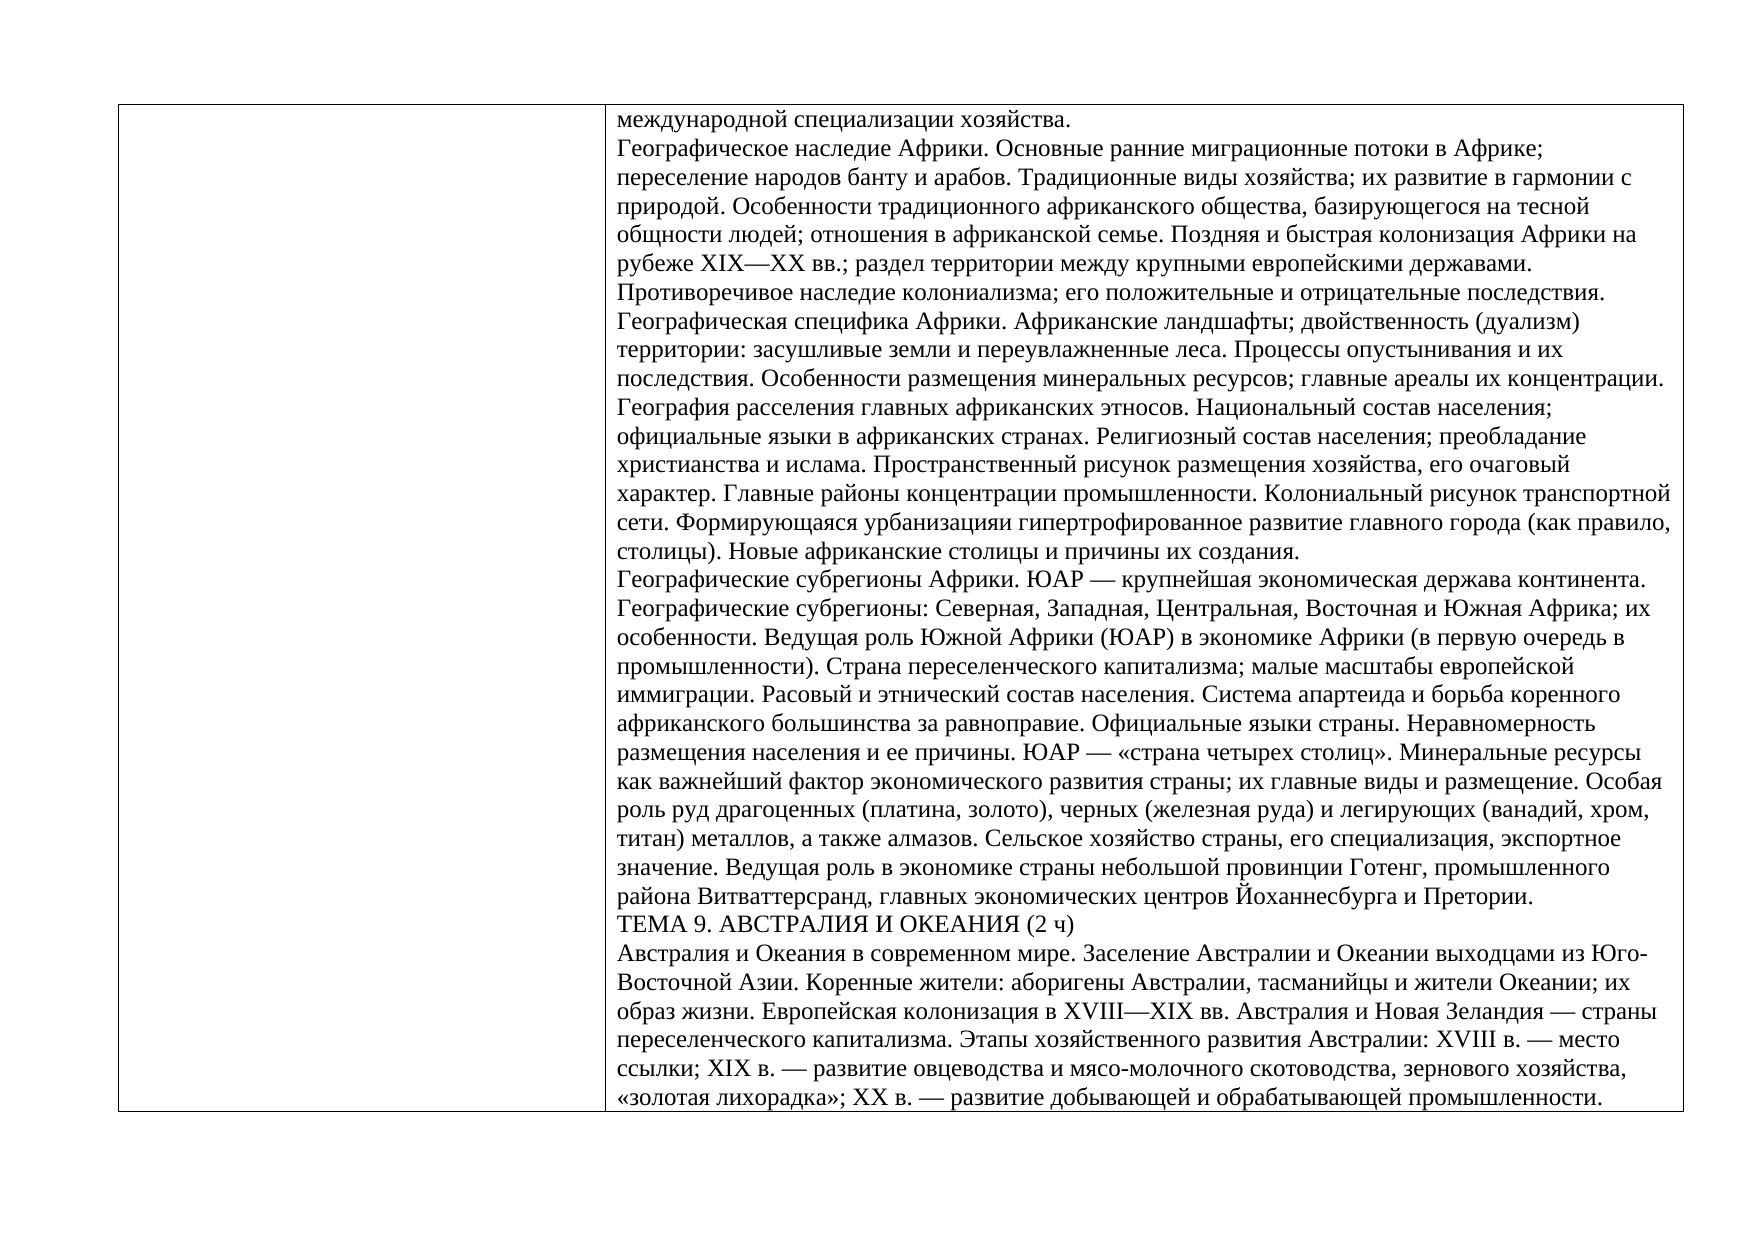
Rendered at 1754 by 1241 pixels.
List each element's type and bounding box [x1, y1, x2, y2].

table_cell [606, 105, 1683, 1111]
table_cell [119, 105, 605, 1111]
